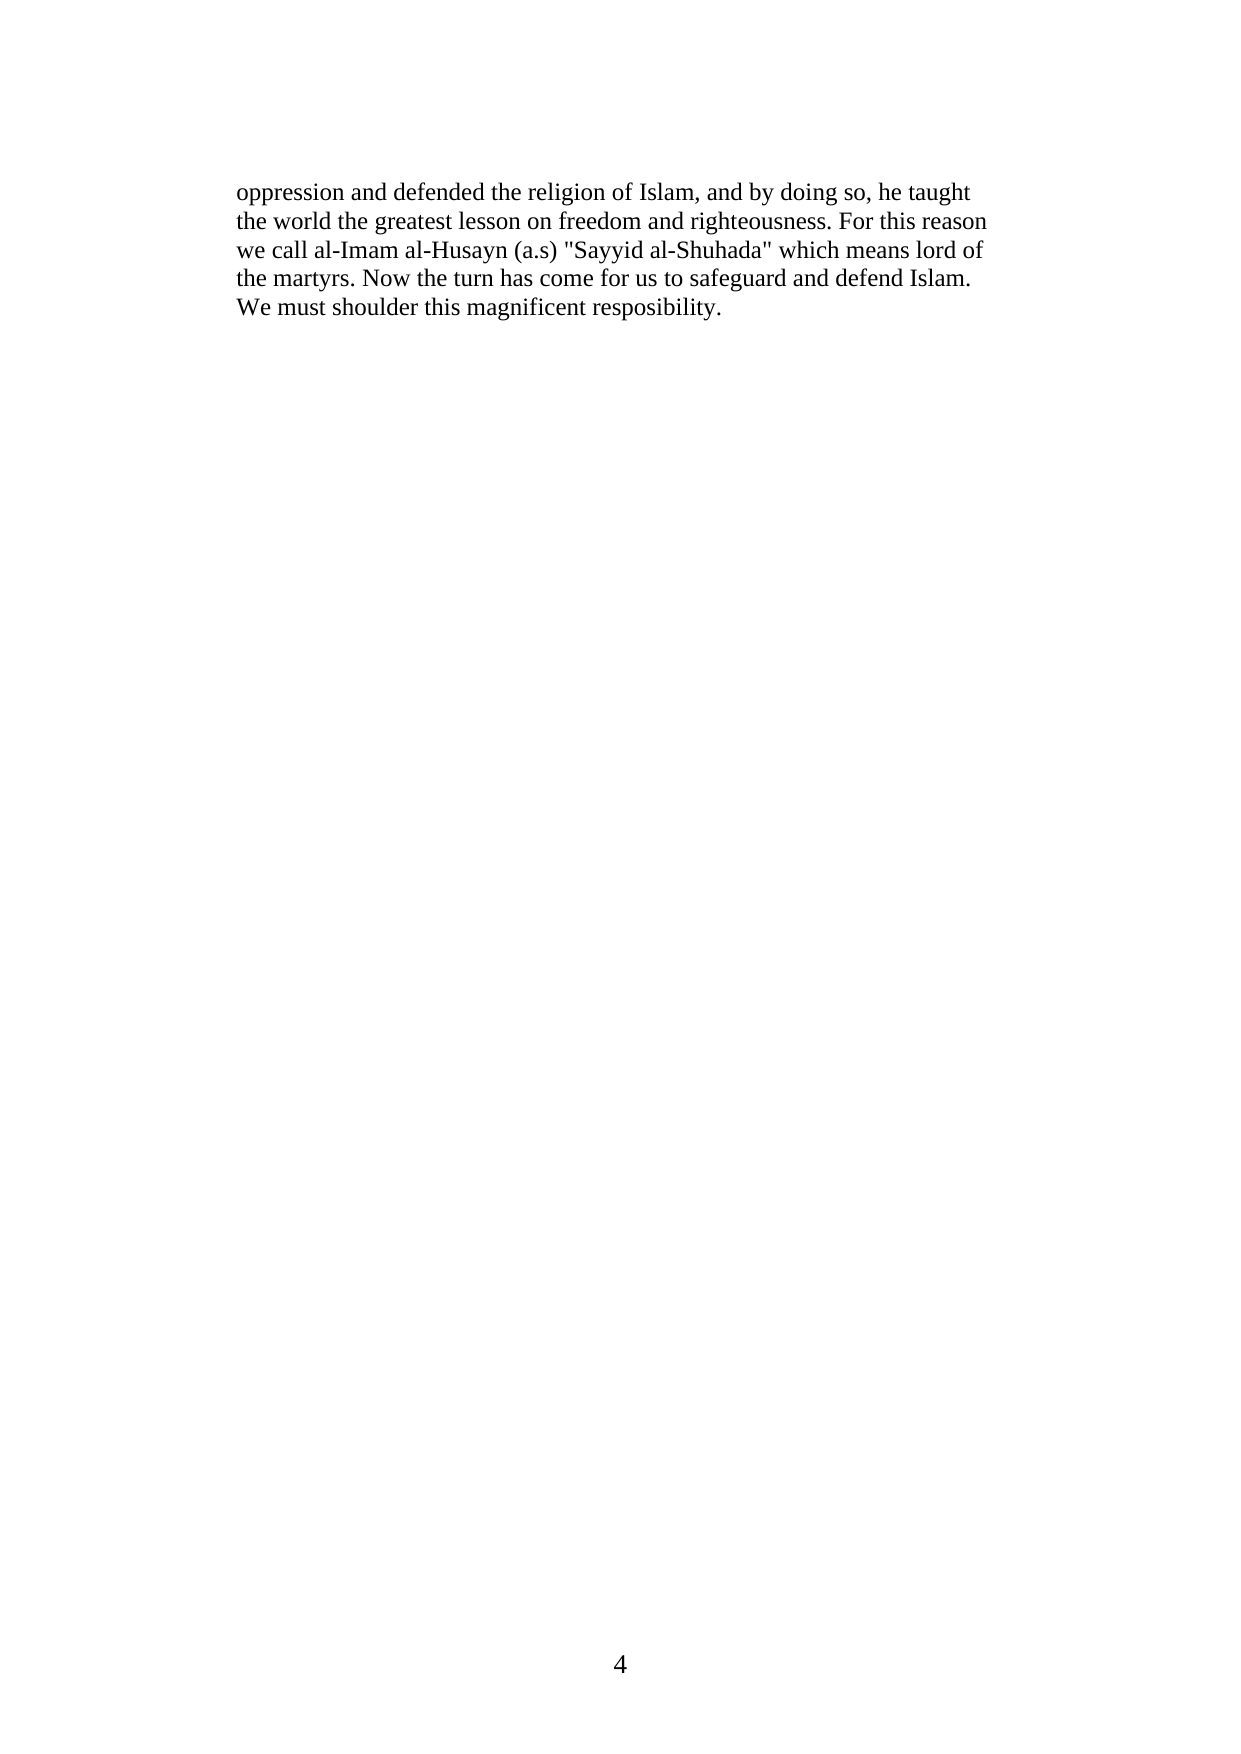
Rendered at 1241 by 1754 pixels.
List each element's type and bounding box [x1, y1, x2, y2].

text [236, 177, 1004, 321]
